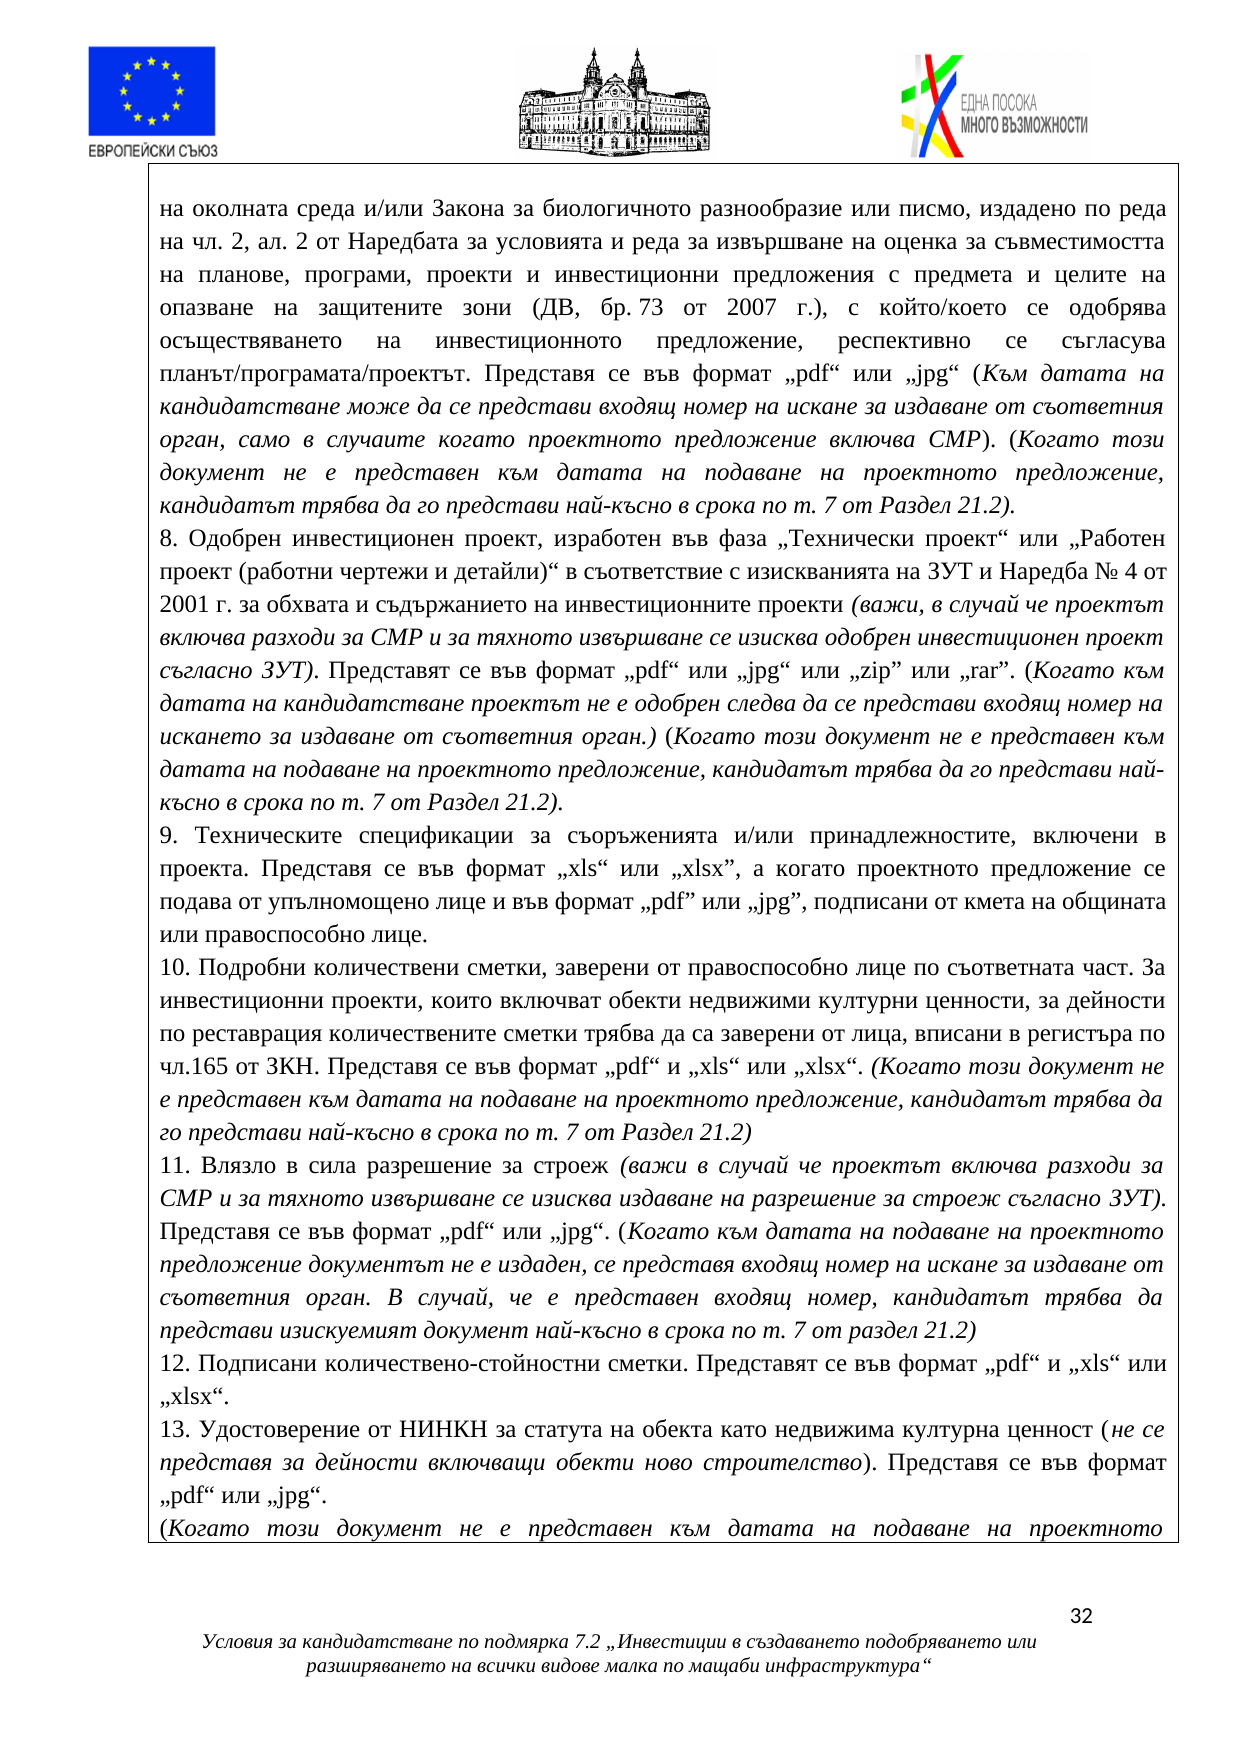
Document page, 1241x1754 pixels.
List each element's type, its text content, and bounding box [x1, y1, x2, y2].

picture [88, 45, 219, 160]
picture [896, 50, 1090, 160]
picture [514, 44, 718, 160]
